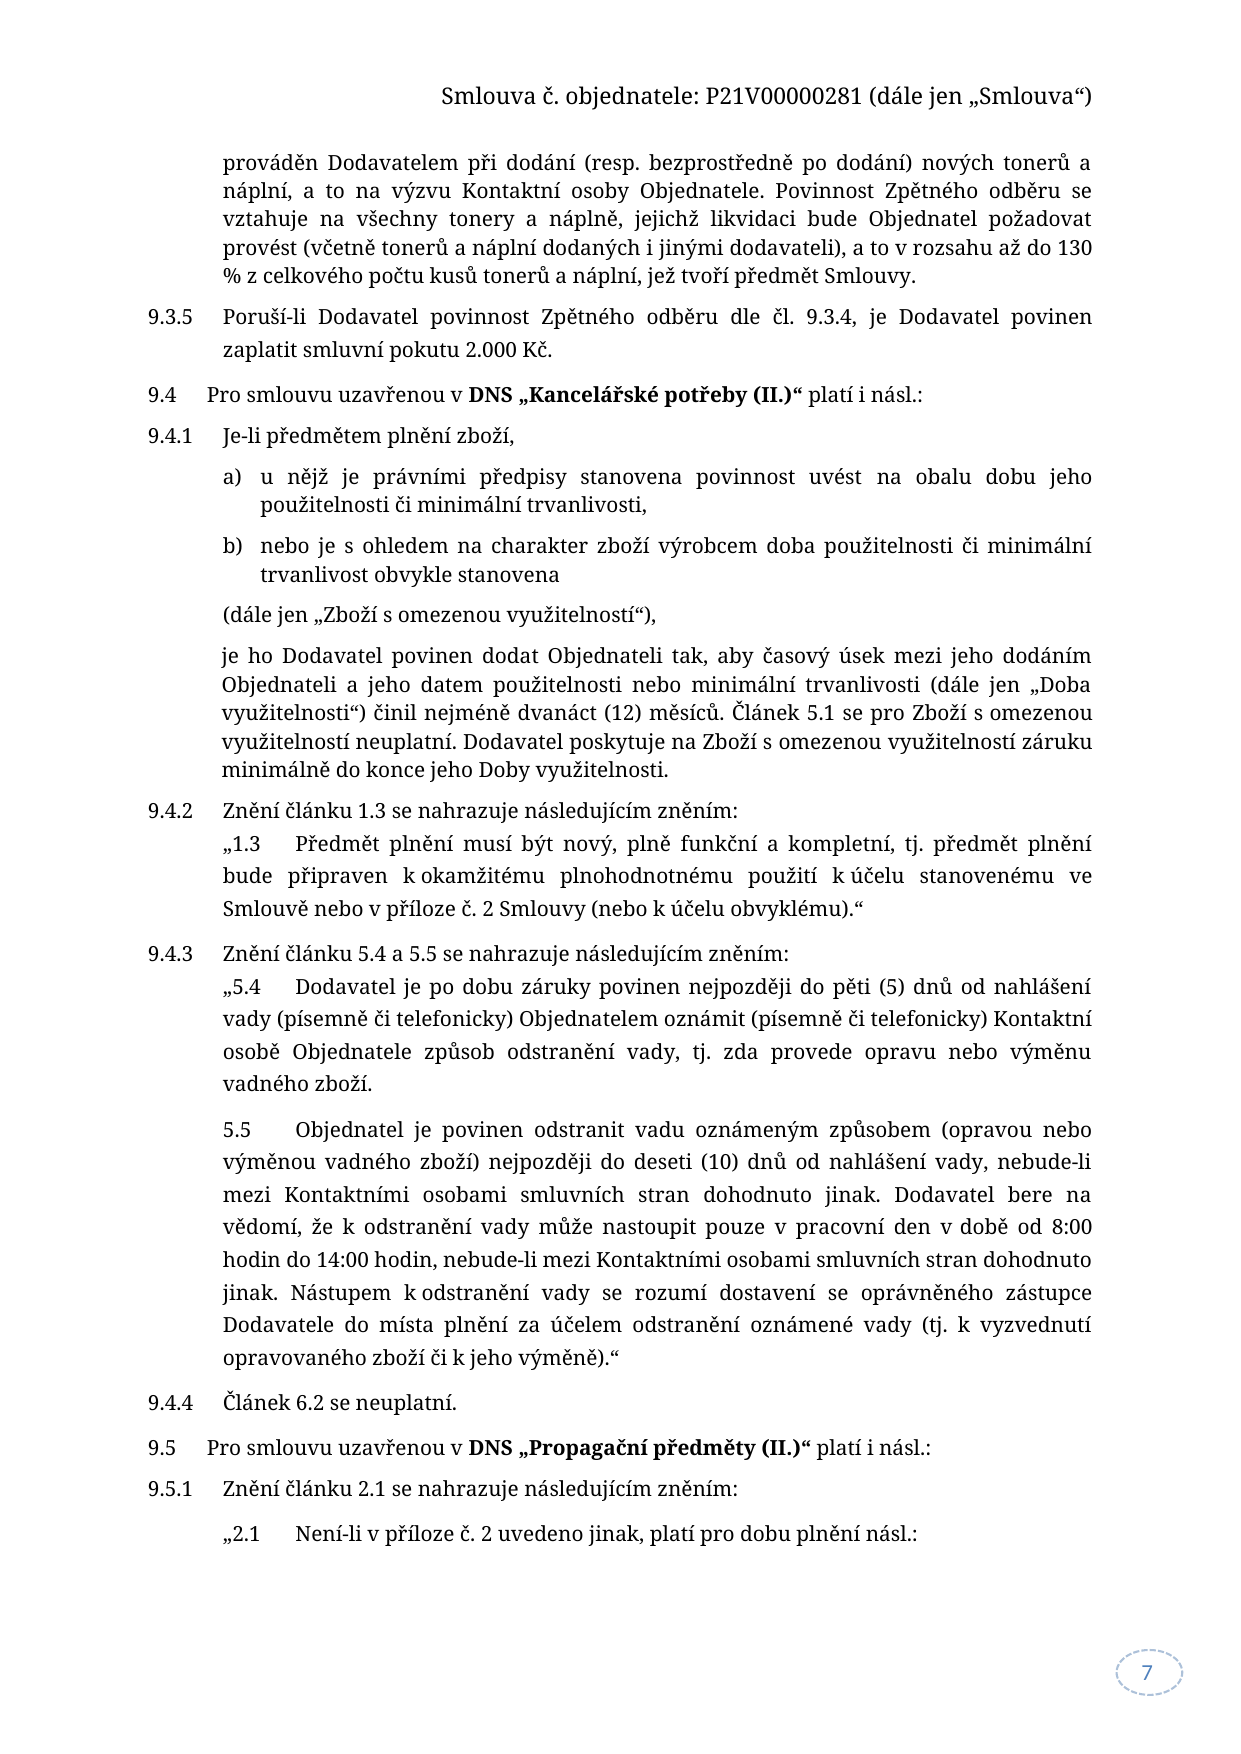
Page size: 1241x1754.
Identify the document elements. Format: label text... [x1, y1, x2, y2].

text (dále jen „Zboží s omezenou využitelností“), [223, 601, 1093, 629]
list Znění článku 1.3 se nahrazuje následujícím zněním: [148, 796, 1093, 825]
list 5.5 Objednatel je povinen odstranit vadu oznámeným způsobem (opravou nebo výměnou vadného zboží) nejpozději do deseti (10) dnů od nahlášení vady, nebude-li mezi Kontaktními osobami smluvních stran dohodnuto jinak. Dodavatel bere na vědomí, že k odstranění vady může nastoupit pouze v pracovní den v době od 8:00 hodin do 14:00 hodin, nebude-li mezi Kontaktními osobami smluvních stran dohodnuto jinak. Nástupem k odstranění vady se rozumí dostavení se oprávněného zástupce Dodavatele do místa plnění za účelem odstranění oznámené vady (tj. k vyzvednutí opravovaného zboží či k jeho výměně).“ [223, 1115, 1093, 1371]
list „5.4 Dodavatel je po dobu záruky povinen nejpozději do pěti (5) dnů od nahlášení vady (písemně či telefonicky) Objednatelem oznámit (písemně či telefonicky) Kontaktní osobě Objednatele způsob odstranění vady, tj. zda provede opravu nebo výměnu vadného zboží. [223, 972, 1093, 1098]
list Pro smlouvu uzavřenou v DNS „Kancelářské potřeby (II.)“ platí i násl.: [148, 380, 1093, 408]
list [148, 148, 1093, 290]
list Pro smlouvu uzavřenou v DNS „Propagační předměty (II.)“ platí i násl.: [148, 1433, 1093, 1462]
list Poruší-li Dodavatel povinnost Zpětného odběru dle čl. 9.3.4, je Dodavatel povinen zaplatit smluvní pokutu 2.000 Kč. [148, 302, 1093, 363]
list Článek 6.2 se neuplatní. [148, 1388, 1093, 1416]
text je ho Dodavatel povinen dodat Objednateli tak, aby časový úsek mezi jeho dodáním Objednateli a jeho datem použitelnosti nebo minimální trvanlivosti (dále jen „Doba využitelnosti“) činil nejméně dvanáct (12) měsíců. Článek 5.1 se pro Zboží s omezenou využitelností neuplatní. Dodavatel poskytuje na Zboží s omezenou využitelností záruku minimálně do konce jeho Doby využitelnosti. [221, 642, 1093, 784]
list Znění článku 2.1 se nahrazuje následujícím zněním: [148, 1474, 1093, 1502]
list Je-li předmětem plnění zboží, [148, 421, 1093, 449]
list „1.3 Předmět plnění musí být nový, plně funkční a kompletní, tj. předmět plnění bude připraven k okamžitému plnohodnotnému použití k účelu stanovenému ve Smlouvě nebo v příloze č. 2 Smlouvy (nebo k účelu obvyklému).“ [223, 829, 1093, 922]
list Znění článku 5.4 a 5.5 se nahrazuje následujícím zněním: [148, 939, 1093, 968]
list u nějž je právními předpisy stanovena povinnost uvést na obalu dobu jeho použitelnosti či minimální trvanlivosti, [223, 462, 1093, 519]
list nebo je s ohledem na charakter zboží výrobcem doba použitelnosti či minimální trvanlivost obvykle stanovena [223, 531, 1093, 588]
list „2.1 Není-li v příloze č. 2 uvedeno jinak, platí pro dobu plnění násl.: [223, 1519, 1093, 1548]
